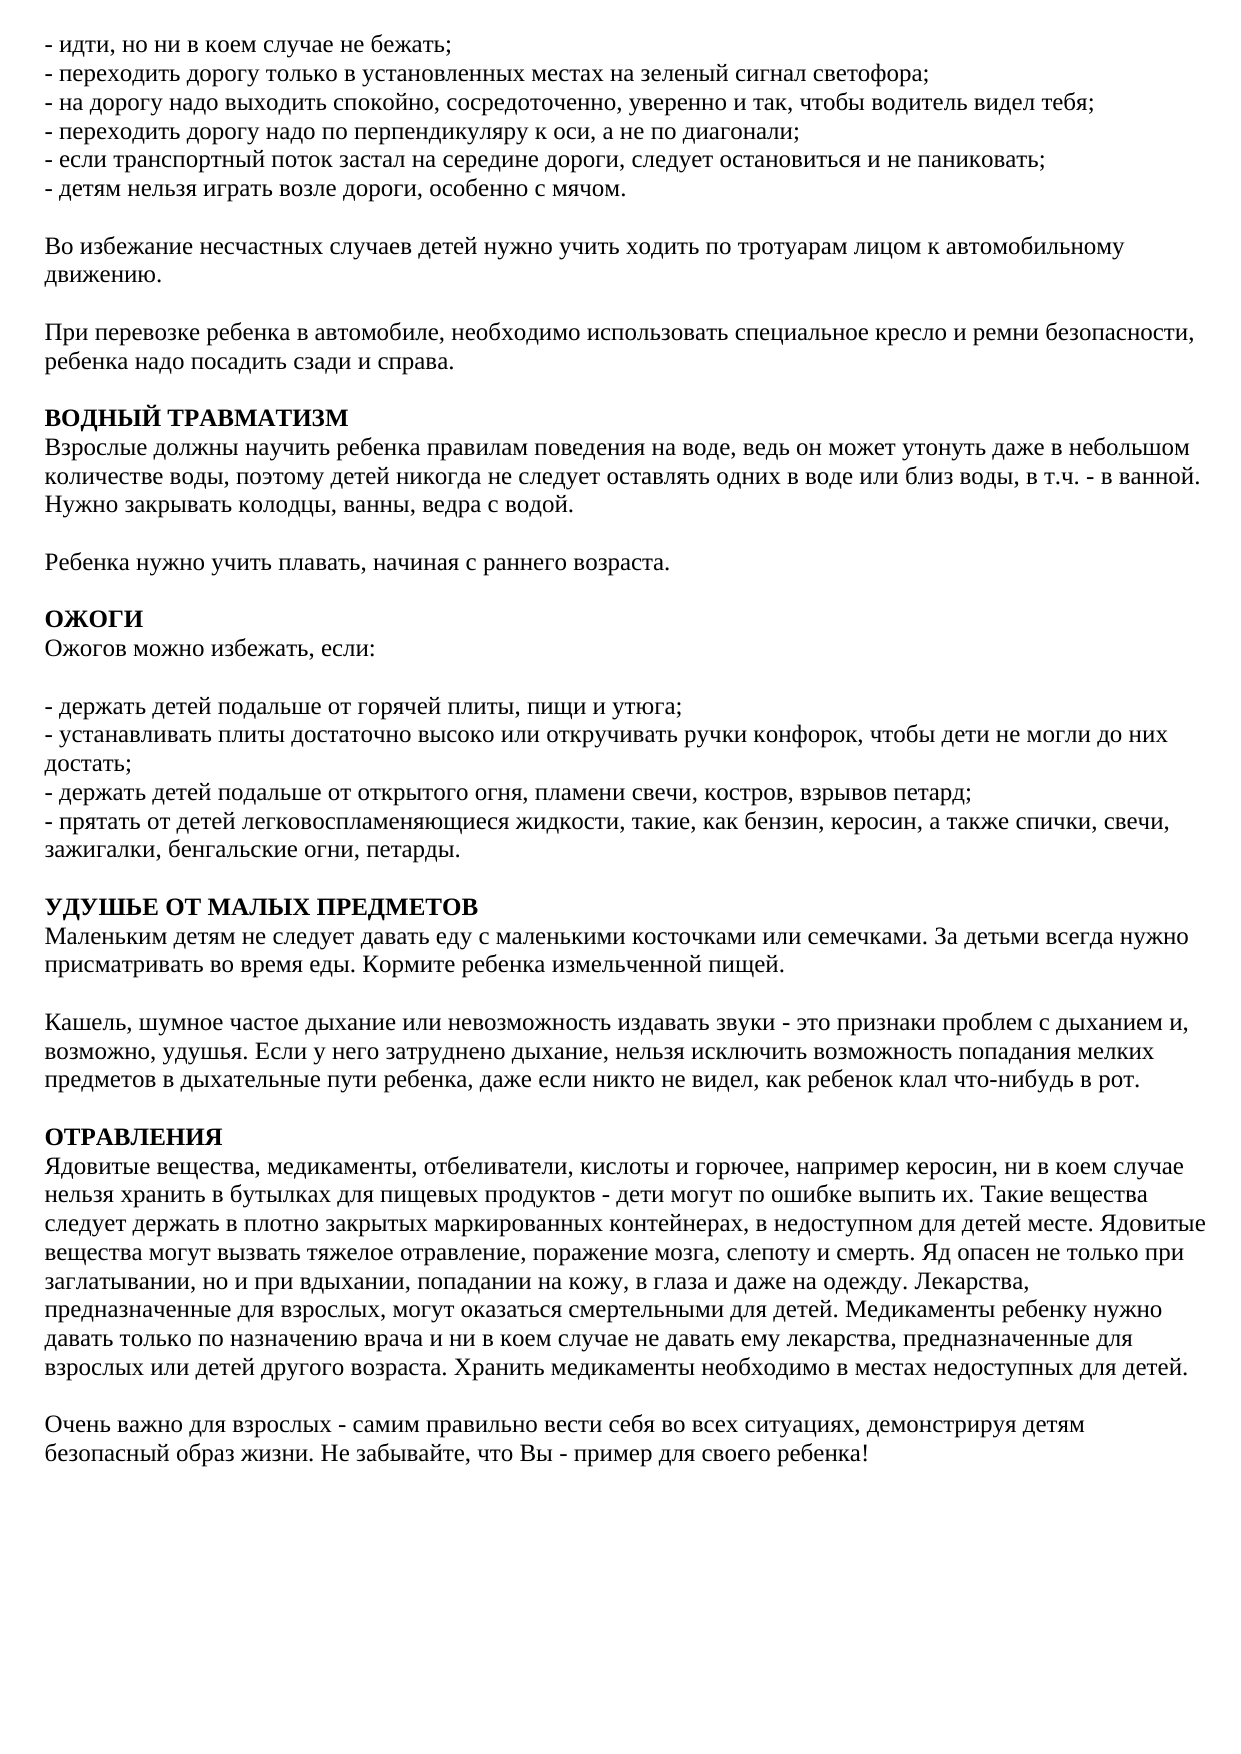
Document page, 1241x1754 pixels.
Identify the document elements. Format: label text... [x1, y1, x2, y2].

text Маленьким детям не следует давать еду с маленькими косточками или семечками. За детьми всегда нужно присматривать во время еды. Кормите ребенка измельченной пищей. Кашель, шумное частое дыхание или невозможность издавать звуки - это признаки проблем с дыханием и, возможно, удушья. Если у него затруднено дыхание, нельзя исключить возможность попадания мелких предметов в дыхательные пути ребенка, даже если никто не видел, как ребенок клал что-нибудь в рот. ОТРАВЛЕНИЯ [44, 921, 1211, 1151]
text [44, 29, 1211, 432]
text Взрослые должны научить ребенка правилам поведения на воде, ведь он может утонуть даже в небольшом количестве воды, поэтому детей никогда не следует оставлять одних в воде или близ воды, в т.ч. - в ванной. Нужно закрывать колодцы, ванны, ведра с водой. Ребенка нужно учить плавать, начиная с раннего возраста. ОЖОГИ [44, 432, 1211, 633]
text Ожогов можно избежать, если: - держать детей подальше от горячей плиты, пищи и утюга; - устанавливать плиты достаточно высоко или откручивать ручки конфорок, чтобы дети не могли до них достать; - держать детей подальше от открытого огня, пламени свечи, костров, взрывов петард; - прятать от детей легковоспламеняющиеся жидкости, такие, как бензин, керосин, а также спички, свечи, зажигалки, бенгальские огни, петарды. УДУШЬЕ ОТ МАЛЫХ ПРЕДМЕТОВ [44, 633, 1211, 921]
text Ядовитые вещества, медикаменты, отбеливатели, кислоты и горючее, например керосин, ни в коем случае нельзя хранить в бутылках для пищевых продуктов - дети могут по ошибке выпить их. Такие вещества следует держать в плотно закрытых маркированных контейнерах, в недоступном для детей месте. Ядовитые вещества могут вызвать тяжелое отравление, поражение мозга, слепоту и смерть. Яд опасен не только при заглатывании, но и при вдыхании, попадании на кожу, в глаза и даже на одежду. Лекарства, предназначенные для взрослых, могут оказаться смертельными для детей. Медикаменты ребенку нужно давать только по назначению врача и ни в коем случае не давать ему лекарства, предназначенные для взрослых или детей другого возраста. Хранить медикаменты необходимо в местах недоступных для детей. Очень важно для взрослых - самим правильно вести себя во всех ситуациях, демонстрируя детям безопасный образ жизни. Не забывайте, что Вы - пример для своего ребенка! [44, 1151, 1211, 1467]
